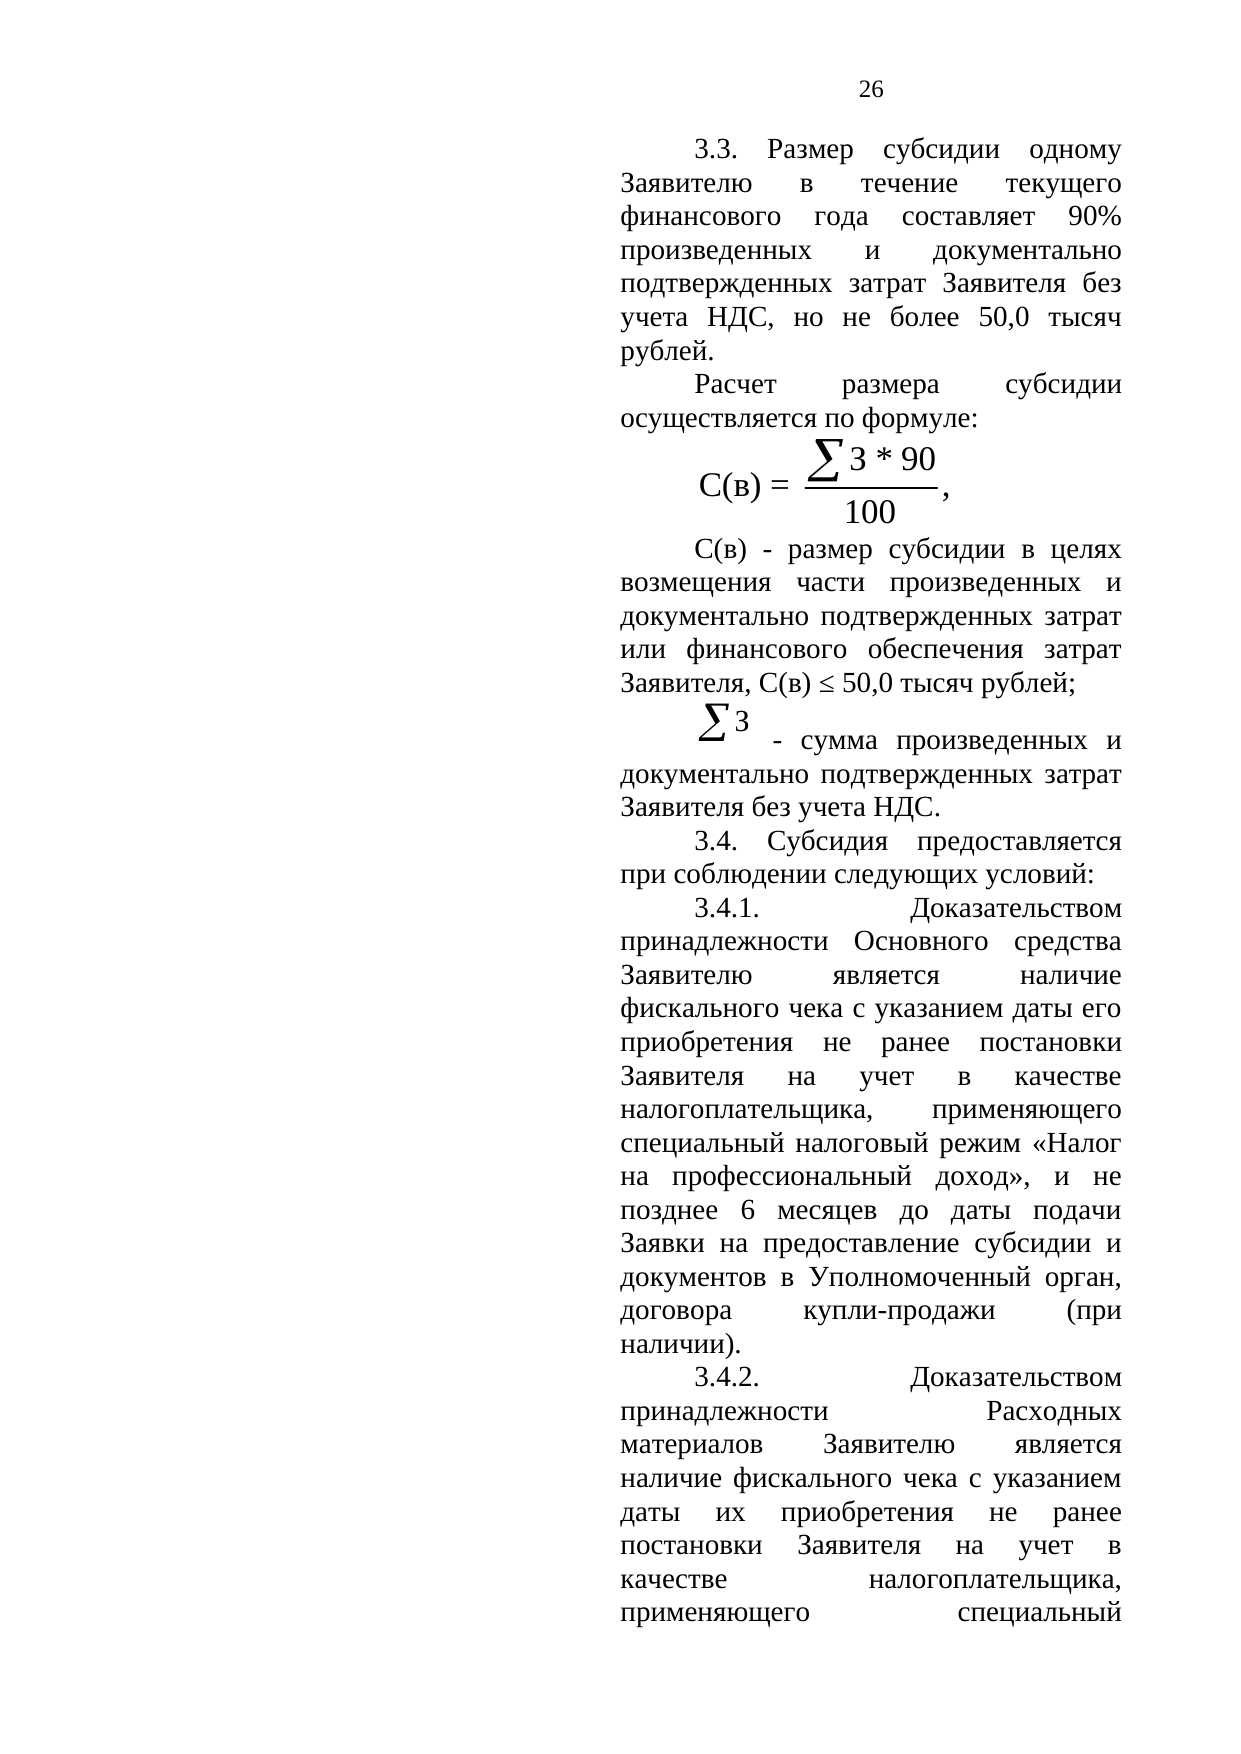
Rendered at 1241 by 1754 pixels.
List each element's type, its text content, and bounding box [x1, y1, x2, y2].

text 3.4. Субсидия предоставляется при соблюдении следующих условий: [620, 823, 1122, 890]
text 3.4.1. Доказательством принадлежности Основного средства Заявителю является наличие фискального чека с указанием даты его приобретения не ранее постановки Заявителя на учет в качестве налогоплательщика, применяющего специальный налоговый режим «Налог на профессиональный доход», и не позднее 6 месяцев до даты подачи Заявки на предоставление субсидии и документов в Уполномоченный орган, договора купли-продажи (при наличии). [620, 890, 1122, 1359]
text 3.3. Размер субсидии одному Заявителю в течение текущего финансового года составляет 90% произведенных и документально подтвержденных затрат Заявителя без учета НДС, но не более 50,0 тысяч рублей. [620, 131, 1122, 366]
text Расчет размера субсидии осуществляется по формуле: [620, 366, 1122, 433]
text - сумма произведенных и документально подтвержденных затрат Заявителя без учета НДС. [620, 699, 1122, 823]
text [620, 1359, 1122, 1628]
text С(в) - размер субсидии в целях возмещения части произведенных и документально подтвержденных затрат или финансового обеспечения затрат Заявителя, С(в) ≤ 50,0 тысяч рублей; [620, 531, 1122, 699]
